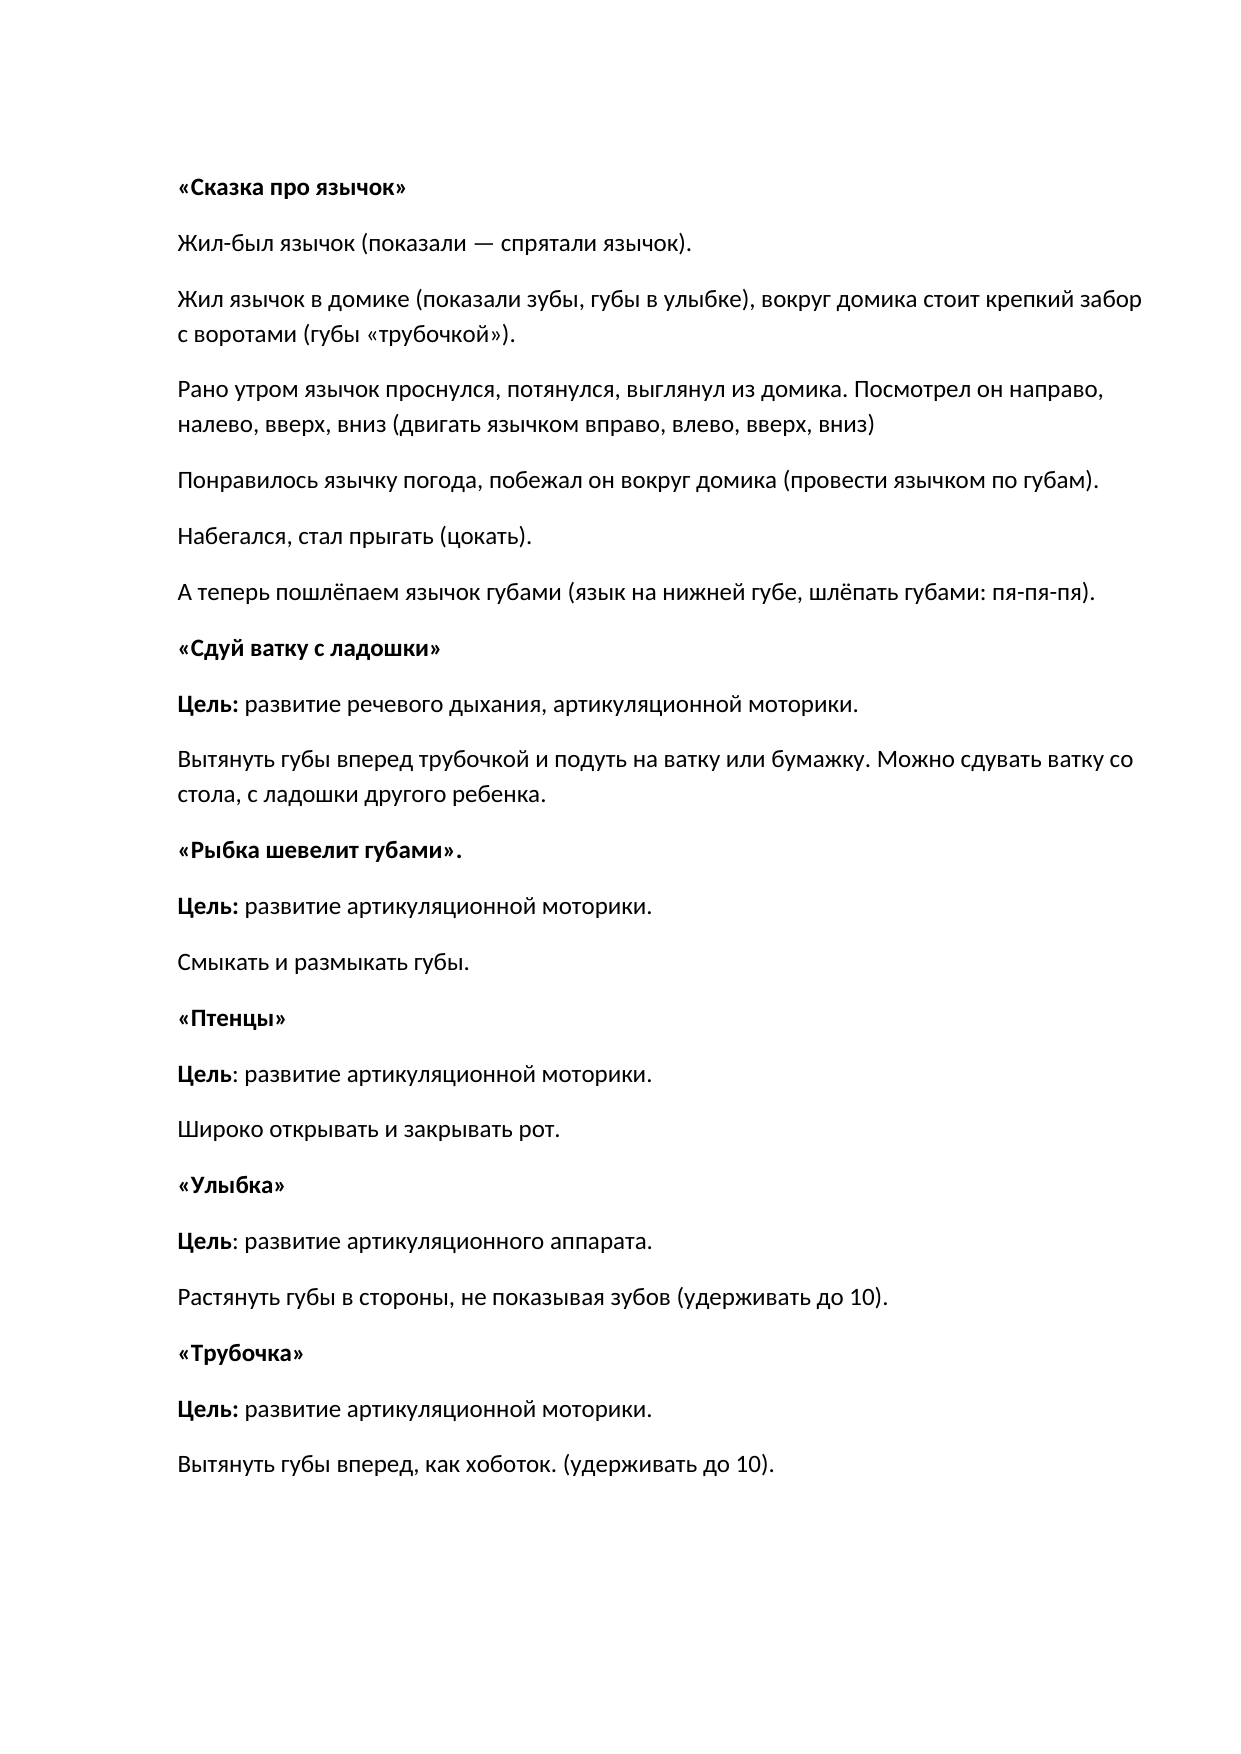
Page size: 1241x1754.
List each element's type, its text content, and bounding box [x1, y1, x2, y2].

text Цель: развитие речевого дыхания, артикуляционной моторики. [177, 688, 1152, 718]
text Вытянуть губы вперед трубочкой и подуть на ватку или бумажку. Можно сдувать ватку со стола, с ладошки другого ребенка. [177, 744, 1152, 809]
text Рано утром язычок проснулся, потянулся, выглянул из домика. Посмотрел он направо, налево, вверх, вниз (двигать язычком вправо, влево, вверх, вниз) [177, 374, 1152, 439]
text Смыкать и размыкать губы. [177, 946, 1152, 977]
text «Рыбка шевелит губами». [177, 834, 1152, 865]
text «Птенцы» [177, 1002, 1152, 1032]
text Набегался, стал прыгать (цокать). [177, 520, 1152, 551]
text Понравилось язычку погода, побежал он вокруг домика (провести язычком по губам). [177, 464, 1152, 495]
text «Трубочка» [177, 1337, 1152, 1367]
text Цель: развитие артикуляционного аппарата. [177, 1225, 1152, 1256]
text «Сдуй ватку с ладошки» [177, 632, 1152, 662]
text Цель: развитие артикуляционной моторики. [177, 890, 1152, 921]
text А теперь пошлёпаем язычок губами (язык на нижней губе, шлёпать губами: пя-пя-пя). [177, 576, 1152, 607]
text Цель: развитие артикуляционной моторики. [177, 1058, 1152, 1088]
text «Сказка про язычок» [177, 171, 1152, 202]
text Широко открывать и закрывать рот. [177, 1114, 1152, 1144]
text Жил язычок в домике (показали зубы, губы в улыбке), вокруг домика стоит крепкий забор с воротами (губы «трубочкой»). [177, 283, 1152, 348]
text «Улыбка» [177, 1169, 1152, 1200]
text Вытянуть губы вперед, как хоботок. (удерживать до 10). [177, 1449, 1152, 1479]
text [177, 1393, 1152, 1423]
text Растянуть губы в стороны, не показывая зубов (удерживать до 10). [177, 1281, 1152, 1312]
text Жил-был язычок (показали — спрятали язычок). [177, 227, 1152, 257]
